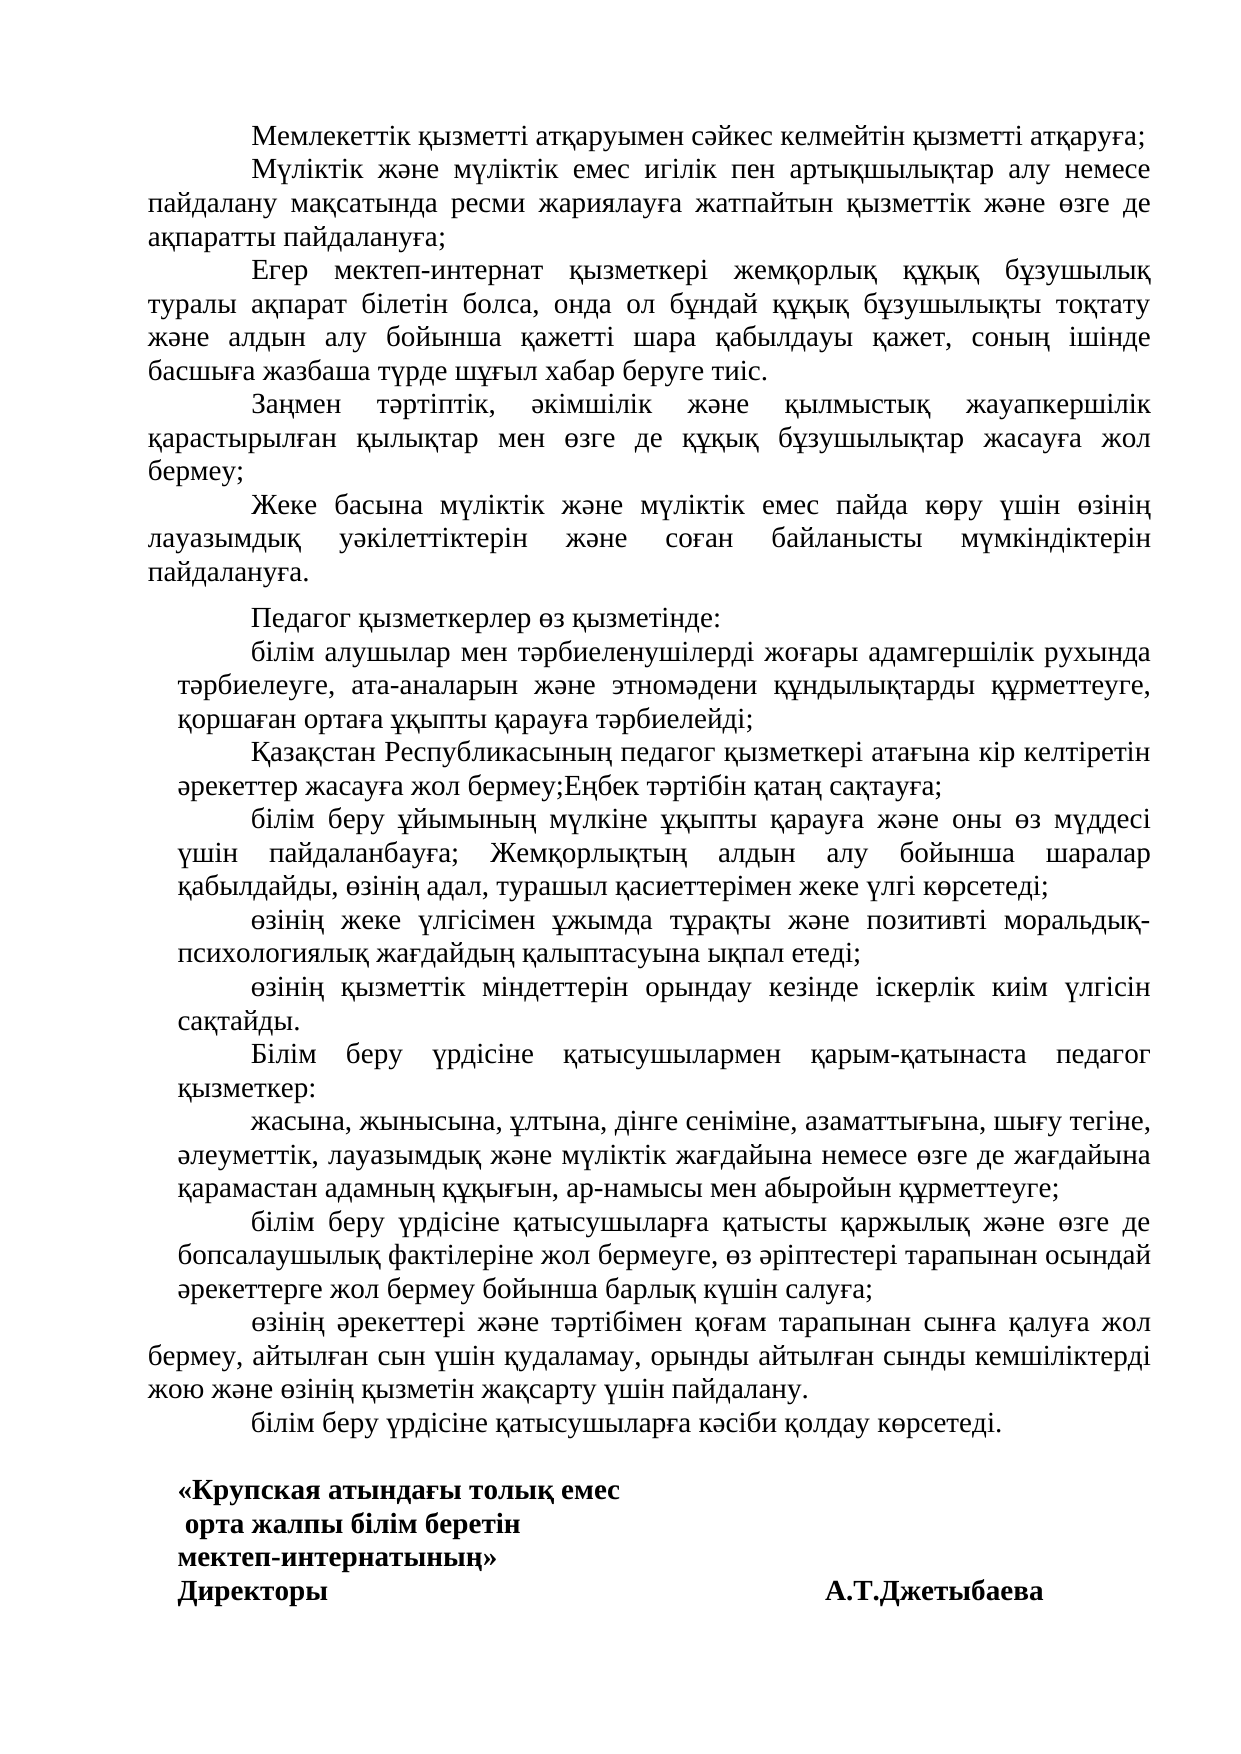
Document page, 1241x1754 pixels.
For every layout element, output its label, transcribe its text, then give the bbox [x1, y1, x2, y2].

text мектеп-интернатының» [177, 1539, 1152, 1573]
text Мемлекеттік қызметті атқаруымен сәйкес келмейтін қызметті атқаруға; [148, 118, 1152, 152]
text өзінің қызметтік міндеттерін орындау кезінде іскерлік киім үлгісін сақтайды. [177, 969, 1152, 1036]
text Қазақстан Республикасының педагог қызметкері атағына кір келтіретін әрекеттер жасауға жол бермеу;Еңбек тәртібін қатаң сақтауға; [177, 734, 1152, 801]
text өзінің әрекеттері және тәртібімен қоғам тарапынан сынға қалуға жол бермеу, айтылған сын үшін қудаламау, орынды айтылған сынды кемшіліктерді жою және өзінің қызметін жақсарту үшін пайдалану. [148, 1304, 1152, 1405]
text «Крупская атындағы толық емес [177, 1472, 1152, 1506]
text Білім беру үрдісіне қатысушылармен қарым-қатынаста педагог қызметкер: [177, 1036, 1152, 1103]
text білім беру үрдісіне қатысушыларға кәсіби қолдау көрсетеді. [177, 1405, 1152, 1439]
text орта жалпы білім беретін [177, 1506, 1152, 1539]
text Директоры А.Т.Джетыбаева [177, 1573, 1152, 1606]
text Педагог қызметкерлер өз қызметінде: [177, 600, 1152, 634]
text Мүліктік және мүліктік емес игілік пен артықшылықтар алу немесе пайдалану мақсатында ресми жариялауға жатпайтын қызметтік және өзге де ақпаратты пайдалануға; [148, 152, 1152, 252]
text білім беру ұйымының мүлкіне ұқыпты қарауға және оны өз мүддесі үшін пайдаланбауға; Жемқорлықтың алдын алу бойынша шаралар қабылдайды, өзінің адал, турашыл қасиеттерімен жеке үлгі көрсетеді; [177, 801, 1152, 902]
text Жеке басына мүліктік және мүліктік емес пайда көру үшін өзінің лауазымдық уәкілеттіктерін және соған байланысты мүмкіндіктерін пайдалануға. [148, 487, 1152, 588]
text өзінің жеке үлгісімен ұжымда тұрақты және позитивті моральдық-психологиялық жағдайдың қалыптасуына ықпал етеді; [177, 902, 1152, 969]
text білім беру үрдісіне қатысушыларға қатысты қаржылық және өзге де бопсалаушылық фактілеріне жол бермеуге, өз әріптестері тарапынан осындай әрекеттерге жол бермеу бойынша барлық күшін салуға; [177, 1204, 1152, 1304]
text білім алушылар мен тәрбиеленушілерді жоғары адамгершілік рухында тәрбиелеуге, ата-аналарын және этномәдени құндылықтарды құрметтеуге, қоршаған ортаға ұқыпты қарауға тәрбиелейді; [177, 634, 1152, 734]
text жасына, жынысына, ұлтына, дінге сеніміне, азаматтығына, шығу тегіне, әлеуметтік, лауазымдық және мүліктік жағдайына немесе өзге де жағдайына қарамастан адамның құқығын, ар-намысы мен абыройын құрметтеуге; [177, 1103, 1152, 1204]
text Заңмен тәртіптік, әкімшілік және қылмыстық жауапкершілік қарастырылған қылықтар мен өзге де құқық бұзушылықтар жасауға жол бермеу; [148, 386, 1152, 487]
text Егер мектеп-интернат қызметкері жемқорлық құқық бұзушылық туралы ақпарат білетін болса, онда ол бұндай құқық бұзушылықты тоқтату және алдын алу бойынша қажетті шара қабылдауы қажет, соның ішінде басшыға жазбаша түрде шұғыл хабар беруге тиіс. [148, 252, 1152, 386]
